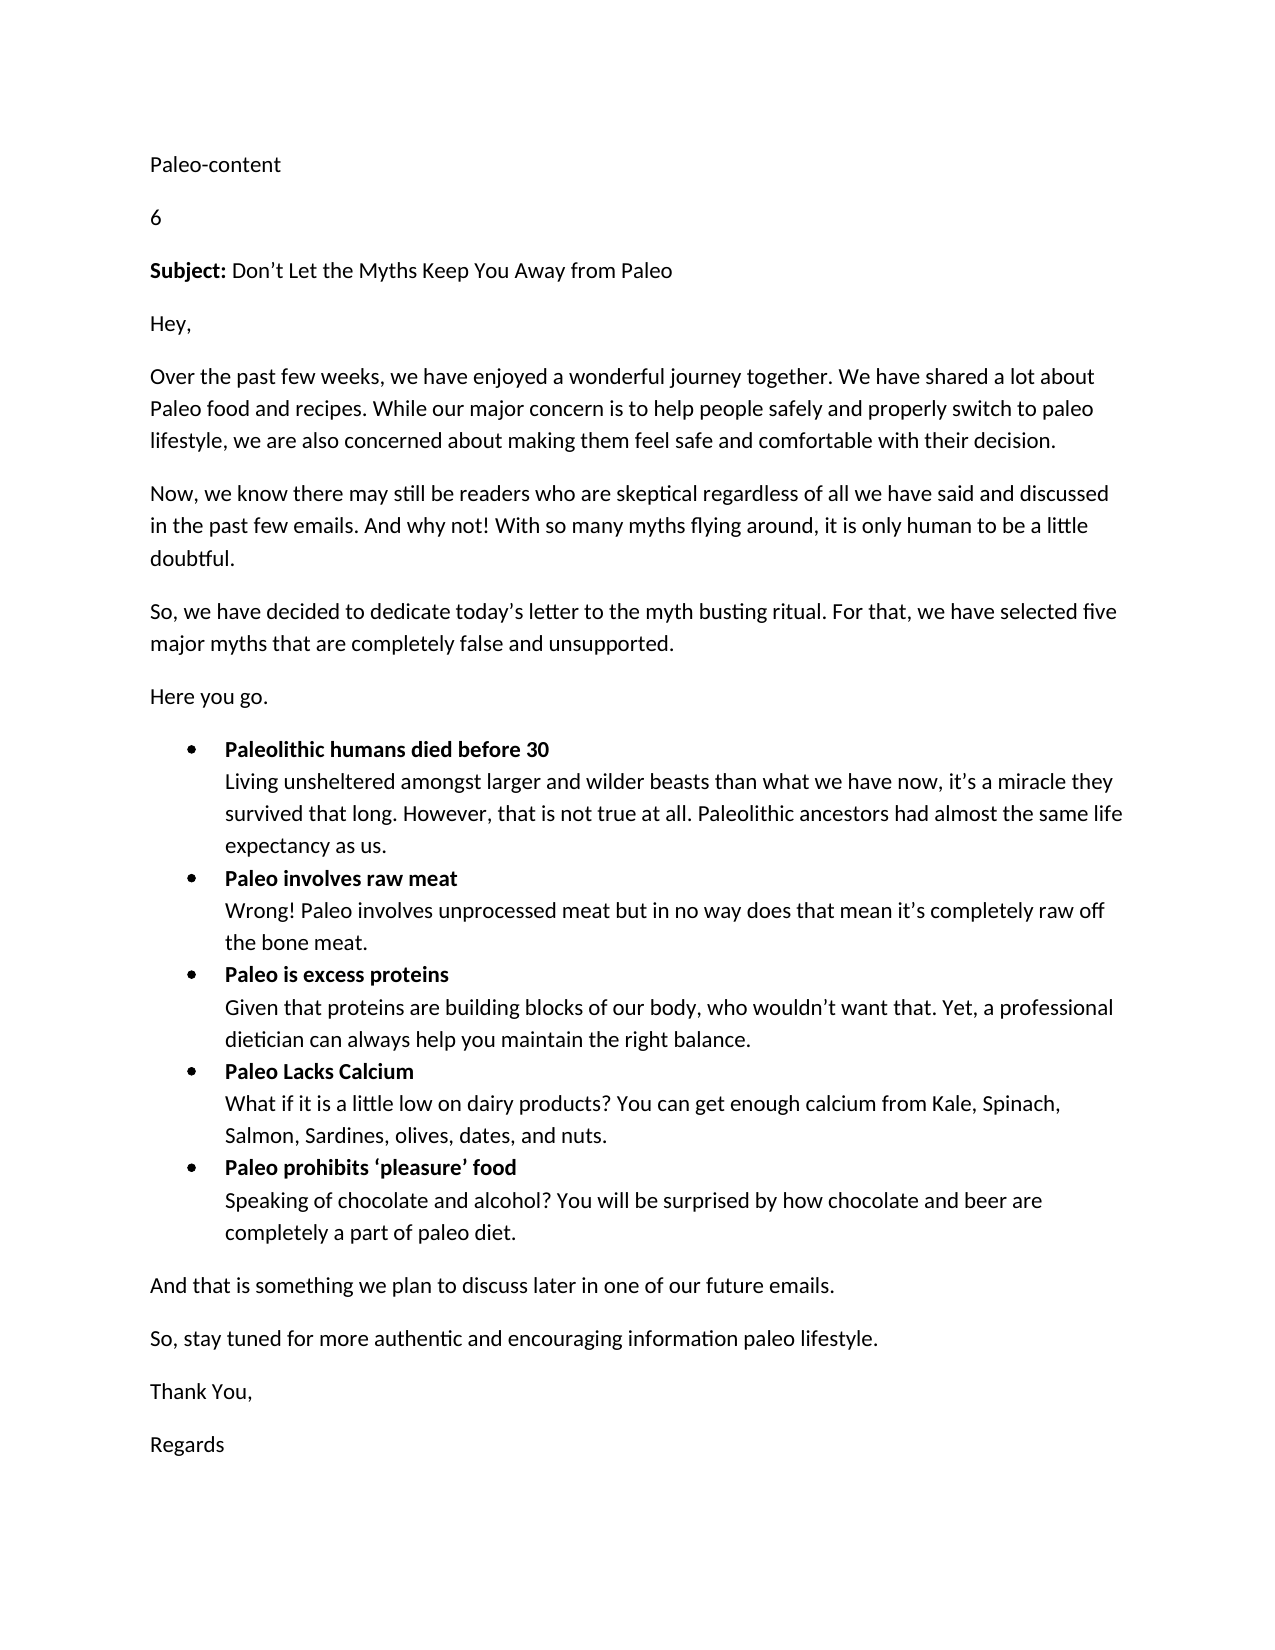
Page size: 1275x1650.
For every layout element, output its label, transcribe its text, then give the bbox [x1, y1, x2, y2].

list Paleo is excess proteins [187, 960, 1125, 988]
list Living unsheltered amongst larger and wilder beasts than what we have now, it’s a miracle they survived that long. However, that is not true at all. Paleolithic ancestors had almost the same life expectancy as us. [225, 767, 1125, 860]
text Subject: Don’t Let the Myths Keep You Away from Paleo [150, 256, 1125, 284]
list Given that proteins are building blocks of our body, who wouldn’t want that. Yet, a professional dietician can always help you maintain the right balance. [225, 993, 1125, 1053]
list Speaking of chocolate and alcohol? You will be surprised by how chocolate and beer are completely a part of paleo diet. [225, 1186, 1125, 1246]
text 6 [150, 203, 1125, 231]
text Regards [150, 1430, 1125, 1458]
text Now, we know there may still be readers who are skeptical regardless of all we have said and discussed in the past few emails. And why not! With so many myths flying around, it is only human to be a little doubtful. [150, 479, 1125, 572]
text So, we have decided to dedicate today’s letter to the myth busting ritual. For that, we have selected five major myths that are completely false and unsupported. [150, 597, 1125, 657]
list Paleo involves raw meat [187, 864, 1125, 892]
text Here you go. [150, 682, 1125, 710]
text Hey, [150, 309, 1125, 337]
text Over the past few weeks, we have enjoyed a wonderful journey together. We have shared a lot about Paleo food and recipes. While our major concern is to help people safely and properly switch to paleo lifestyle, we are also concerned about making them feel safe and comfortable with their decision. [150, 362, 1125, 454]
text And that is something we plan to discuss later in one of our future emails. [150, 1271, 1125, 1299]
text So, stay tuned for more authentic and encouraging information paleo lifestyle. [150, 1324, 1125, 1352]
text Thank You, [150, 1377, 1125, 1405]
list Paleolithic humans died before 30 [187, 735, 1125, 763]
list Paleo Lacks Calcium [187, 1057, 1125, 1085]
list Wrong! Paleo involves unprocessed meat but in no way does that mean it’s completely raw off the bone meat. [225, 896, 1125, 956]
list Paleo prohibits ‘pleasure’ food [187, 1153, 1125, 1182]
text Paleo-content [150, 150, 1125, 178]
list What if it is a little low on dairy products? You can get enough calcium from Kale, Spinach, Salmon, Sardines, olives, dates, and nuts. [225, 1089, 1125, 1149]
